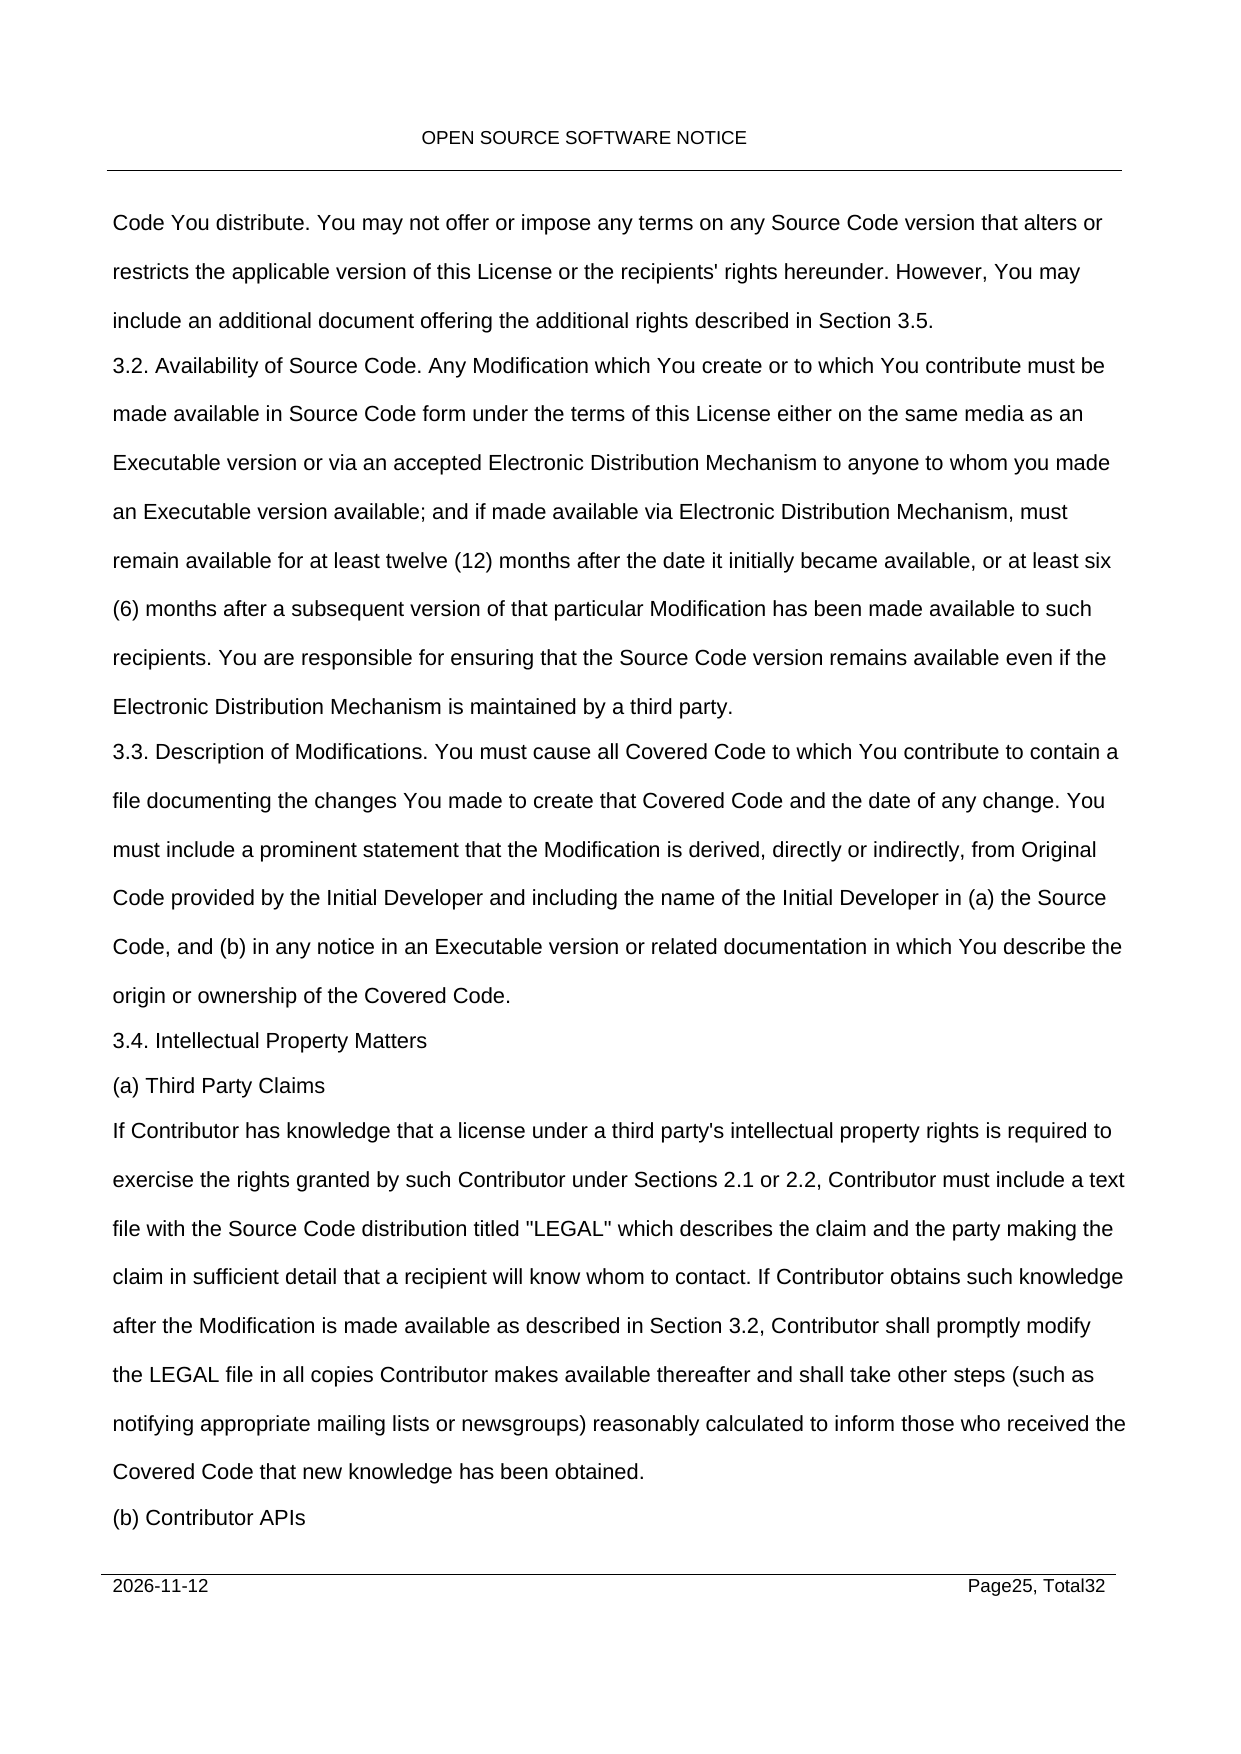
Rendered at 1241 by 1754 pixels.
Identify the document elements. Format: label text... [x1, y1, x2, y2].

text 3.2. Availability of Source Code. Any Modification which You create or to which You contribute must be made available in Source Code form under the terms of this License either on the same media as an Executable version or via an accepted Electronic Distribution Mechanism to anyone to whom you made an Executable version available; and if made available via Electronic Distribution Mechanism, must remain available for at least twelve (12) months after the date it initially became available, or at least six (6) months after a subsequent version of that particular Modification has been made available to such recipients. You are responsible for ensuring that the Source Code version remains available even if the Electronic Distribution Mechanism is maintained by a third party. [112, 349, 1128, 723]
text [112, 206, 1128, 336]
text If Contributor has knowledge that a license under a third party's intellectual property rights is required to exercise the rights granted by such Contributor under Sections 2.1 or 2.2, Contributor must include a text file with the Source Code distribution titled "LEGAL" which describes the claim and the party making the claim in sufficient detail that a recipient will know whom to contact. If Contributor obtains such knowledge after the Modification is made available as described in Section 3.2, Contributor shall promptly modify the LEGAL file in all copies Contributor makes available thereafter and shall take other steps (such as notifying appropriate mailing lists or newsgroups) reasonably calculated to inform those who received the Covered Code that new knowledge has been obtained. [112, 1114, 1128, 1488]
text (a) Third Party Claims [112, 1069, 1128, 1102]
text 3.3. Description of Modifications. You must cause all Covered Code to which You contribute to contain a file documenting the changes You made to create that Covered Code and the date of any change. You must include a prominent statement that the Modification is derived, directly or indirectly, from Original Code provided by the Initial Developer and including the name of the Initial Developer in (a) the Source Code, and (b) in any notice in an Executable version or related documentation in which You describe the origin or ownership of the Covered Code. [112, 735, 1128, 1012]
text (b) Contributor APIs [112, 1501, 1128, 1533]
text 3.4. Intellectual Property Matters [112, 1024, 1128, 1057]
